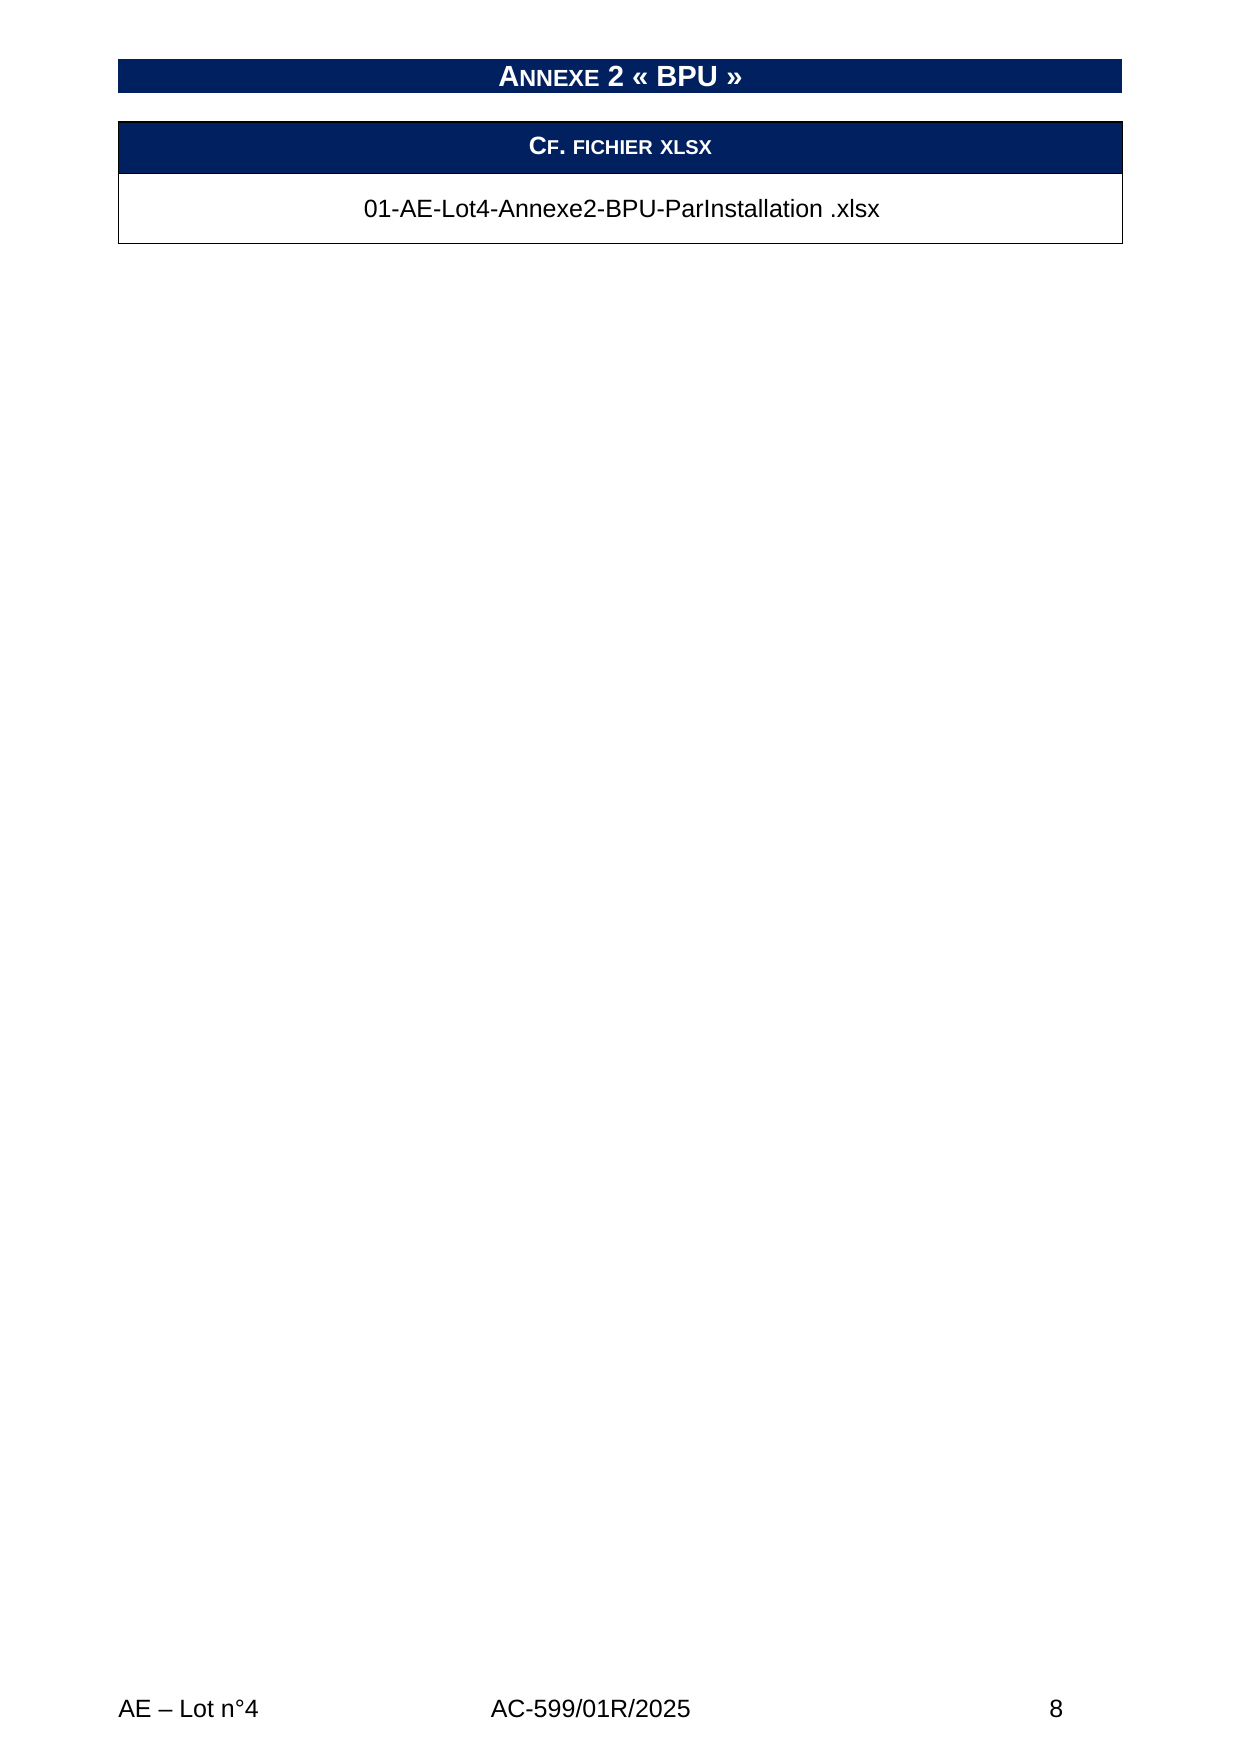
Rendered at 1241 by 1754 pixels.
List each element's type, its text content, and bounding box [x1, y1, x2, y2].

table_cell 01-AE-Lot4-Annexe2-BPU-ParInstallation .xlsx [119, 174, 1122, 243]
table_header Cf. fichier xlsx [119, 123, 1122, 173]
title Annexe 2 « BPU » [118, 59, 1122, 93]
